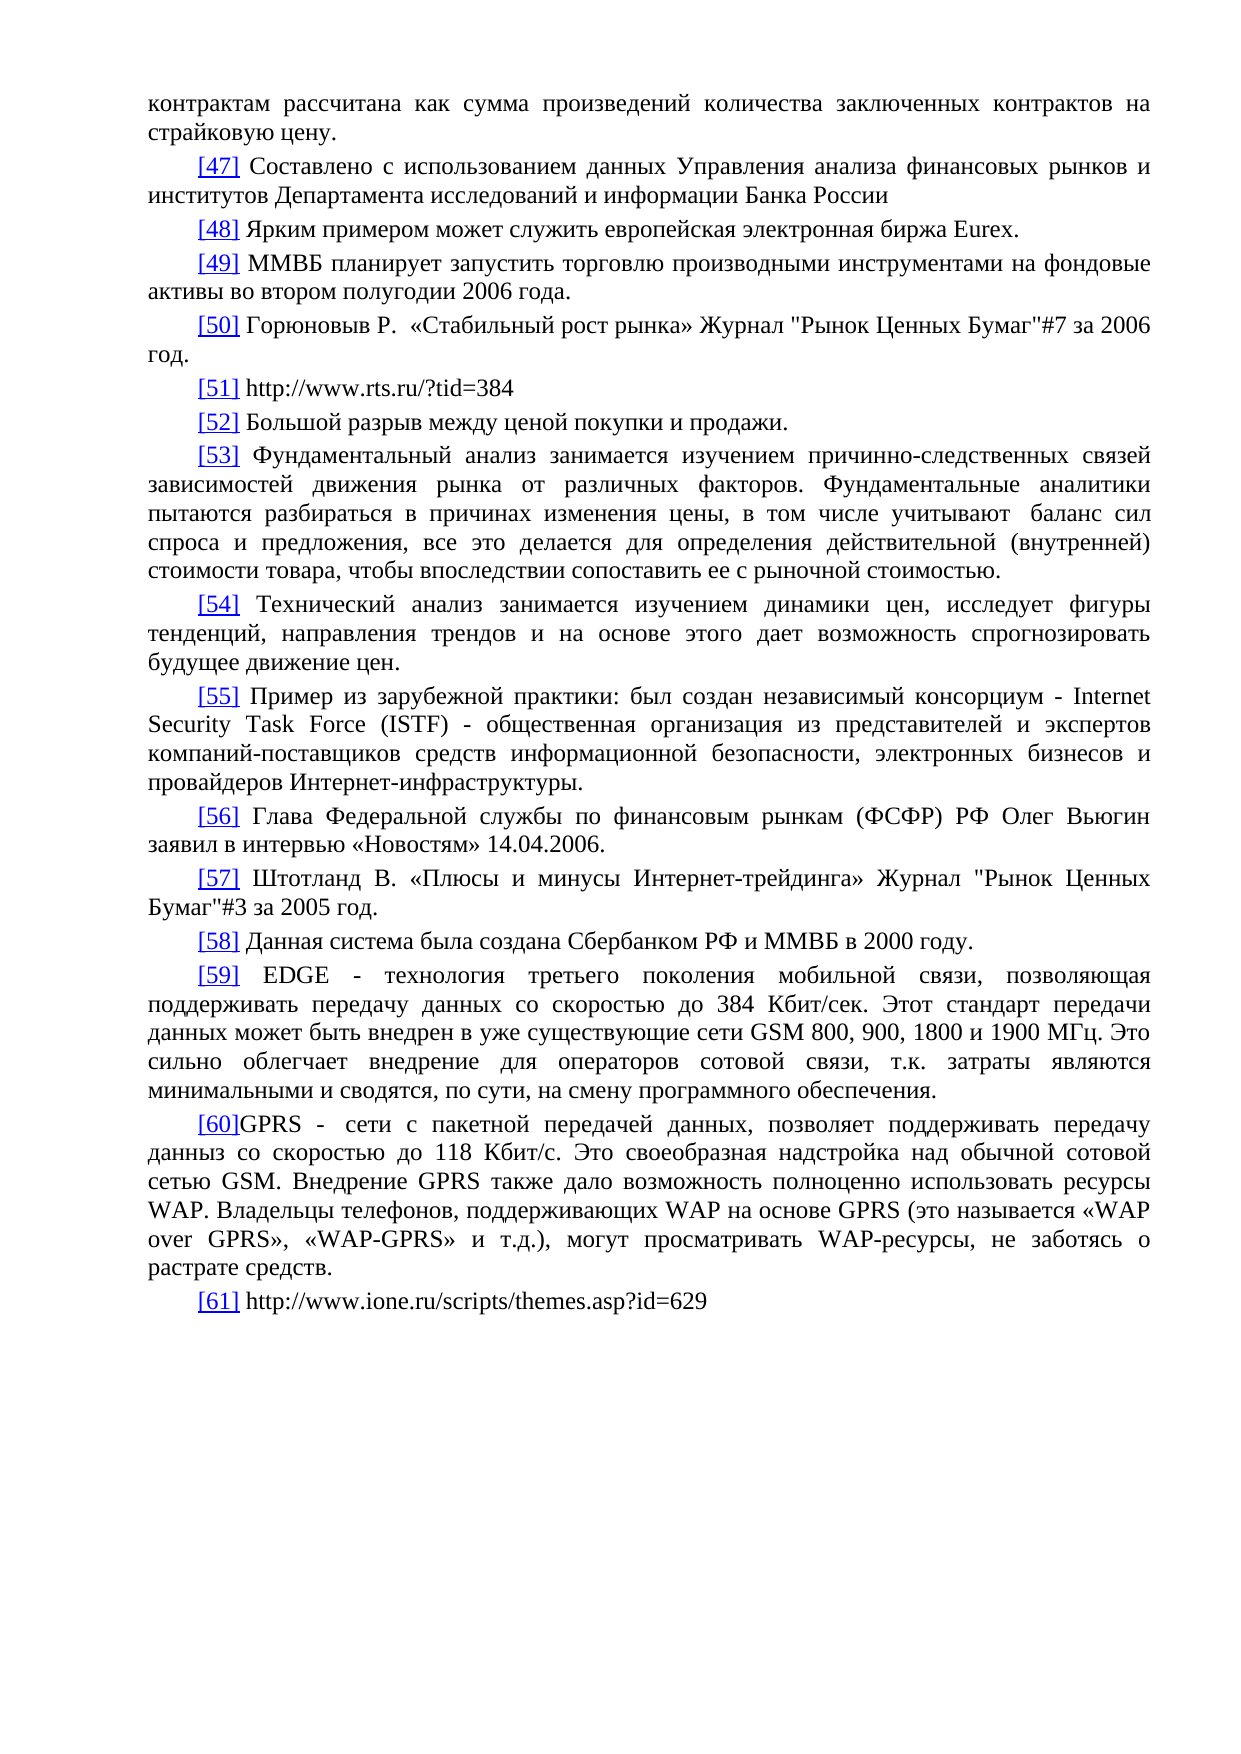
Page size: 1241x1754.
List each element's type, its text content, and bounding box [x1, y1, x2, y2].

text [148, 88, 1152, 146]
text [49] ММВБ планирует запустить торговлю производными инструментами на фондовые активы во втором полугодии 2006 года. [148, 248, 1152, 305]
text [53] Фундаментальный анализ занимается изучением причинно-следственных связей зависимостей движения рынка от различных факторов. Фундаментальные аналитики пытаются разбираться в причинах изменения цены, в том числе учитывают баланс сил спроса и предложения, все это делается для определения действительной (внутренней) стоимости товара, чтобы впоследствии сопоставить ее с рыночной стоимостью. [148, 441, 1152, 584]
text [57] Штотланд В. «Плюсы и минусы Интернет-трейдинга» Журнал "Рынок Ценных Бумаг"#3 за 2005 год. [148, 863, 1152, 921]
text [48] Ярким примером может служить европейская электронная биржа Eurex. [148, 214, 1152, 242]
text [54] Технический анализ занимается изучением динамики цен, исследует фигуры тенденций, направления трендов и на основе этого дает возможность спрогнозировать будущее движение цен. [148, 589, 1152, 676]
text [55] Пример из зарубежной практики: был создан независимый консорциум - Internet Security Task Force (ISTF) - общественная организация из представителей и экспертов компаний-поставщиков средств информационной безопасности, электронных бизнесов и провайдеров Интернет-инфраструктуры. [148, 681, 1152, 796]
text [52] Большой разрыв между ценой покупки и продажи. [148, 407, 1152, 435]
text [61] http://www.ione.ru/scripts/themes.asp?id=629 [148, 1286, 1152, 1315]
text [50] Горюновыв Р. «Стабильный рост рынка» Журнал "Рынок Ценных Бумаг"#7 за 2006 год. [148, 310, 1152, 368]
text [60]GPRS - сети с пакетной передачей данных, позволяет поддерживать передачу данныз со скоростью до 118 Кбит/c. Это своеобразная надстройка над обычной сотовой сетью GSM. Внедрение GPRS также дало возможность полноценно использовать ресурсы WAP. Владельцы телефонов, поддерживающих WAP на основе GPRS (это называется «WAP over GPRS», «WAP-GPRS» и т.д.), могут просматривать WAP-ресурсы, не заботясь о растрате средств. [148, 1109, 1152, 1281]
text [58] Данная система была создана Сбербанком РФ и ММВБ в 2000 году. [148, 926, 1152, 955]
text [59] EDGE - технология третьего поколения мобильной связи, позволяющая поддерживать передачу данных со скоростью до 384 Кбит/сек. Этот стандарт передачи данных может быть внедрен в уже существующие сети GSM 800, 900, 1800 и 1900 МГц. Это сильно облегчает внедрение для операторов сотовой связи, т.к. затраты являются минимальными и сводятся, по сути, на смену программного обеспечения. [148, 960, 1152, 1104]
text [47] Составлено с использованием данных Управления анализа финансовых рынков и институтов Департамента исследований и информации Банка России [148, 151, 1152, 209]
text [56] Глава Федеральной службы по финансовым рынкам (ФСФР) РФ Олег Вьюгин заявил в интервью «Новостям» 14.04.2006. [148, 801, 1152, 858]
text [51] http://www.rts.ru/?tid=384 [148, 373, 1152, 402]
